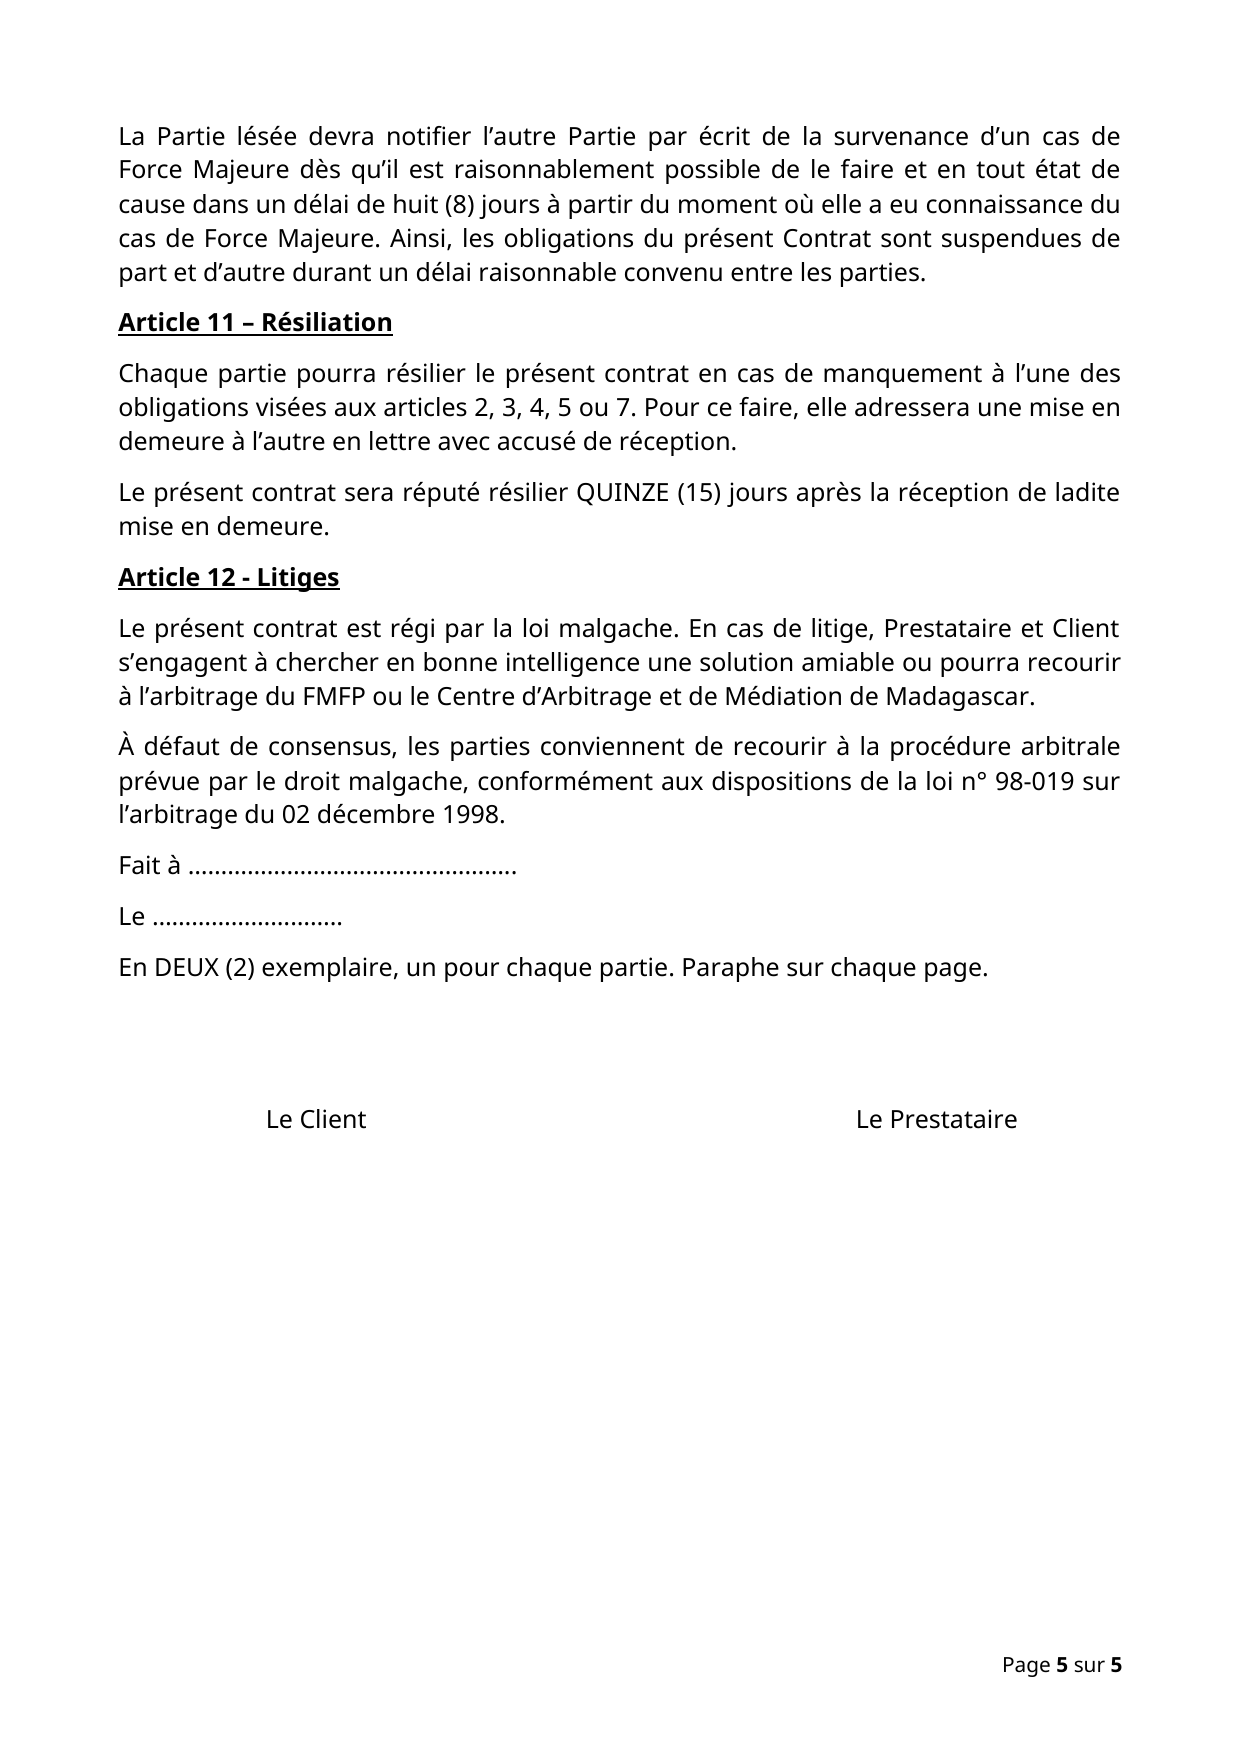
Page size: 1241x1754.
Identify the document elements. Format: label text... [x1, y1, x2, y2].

text Le Client Le Prestataire [192, 1102, 1122, 1136]
text Chaque partie pourra résilier le présent contrat en cas de manquement à l’une des obligations visées aux articles 2, 3, 4, 5 ou 7. Pour ce faire, elle adressera une mise en demeure à l’autre en lettre avec accusé de réception. [118, 356, 1122, 458]
text Fait à ………………………………………….. [118, 848, 1122, 882]
text La Partie lésée devra notifier l’autre Partie par écrit de la survenance d’un cas de Force Majeure dès qu’il est raisonnablement possible de le faire et en tout état de cause dans un délai de huit (8) jours à partir du moment où elle a eu connaissance du cas de Force Majeure. Ainsi, les obligations du présent Contrat sont suspendues de part et d’autre durant un délai raisonnable convenu entre les parties. [118, 118, 1122, 288]
text En DEUX (2) exemplaire, un pour chaque partie. Paraphe sur chaque page. [118, 949, 1122, 983]
text Le ……………………….. [118, 899, 1122, 933]
text Article 11 – Résiliation [118, 305, 1122, 339]
text À défaut de consensus, les parties conviennent de recourir à la procédure arbitrale prévue par le droit malgache, conformément aux dispositions de la loi n° 98-019 sur l’arbitrage du 02 décembre 1998. [118, 729, 1122, 831]
text Article 12 - Litiges [118, 559, 1122, 593]
text Le présent contrat est régi par la loi malgache. En cas de litige, Prestataire et Client s’engagent à chercher en bonne intelligence une solution amiable ou pourra recourir à l’arbitrage du FMFP ou le Centre d’Arbitrage et de Médiation de Madagascar. [118, 610, 1122, 712]
text Le présent contrat sera réputé résilier QUINZE (15) jours après la réception de ladite mise en demeure. [118, 475, 1122, 543]
